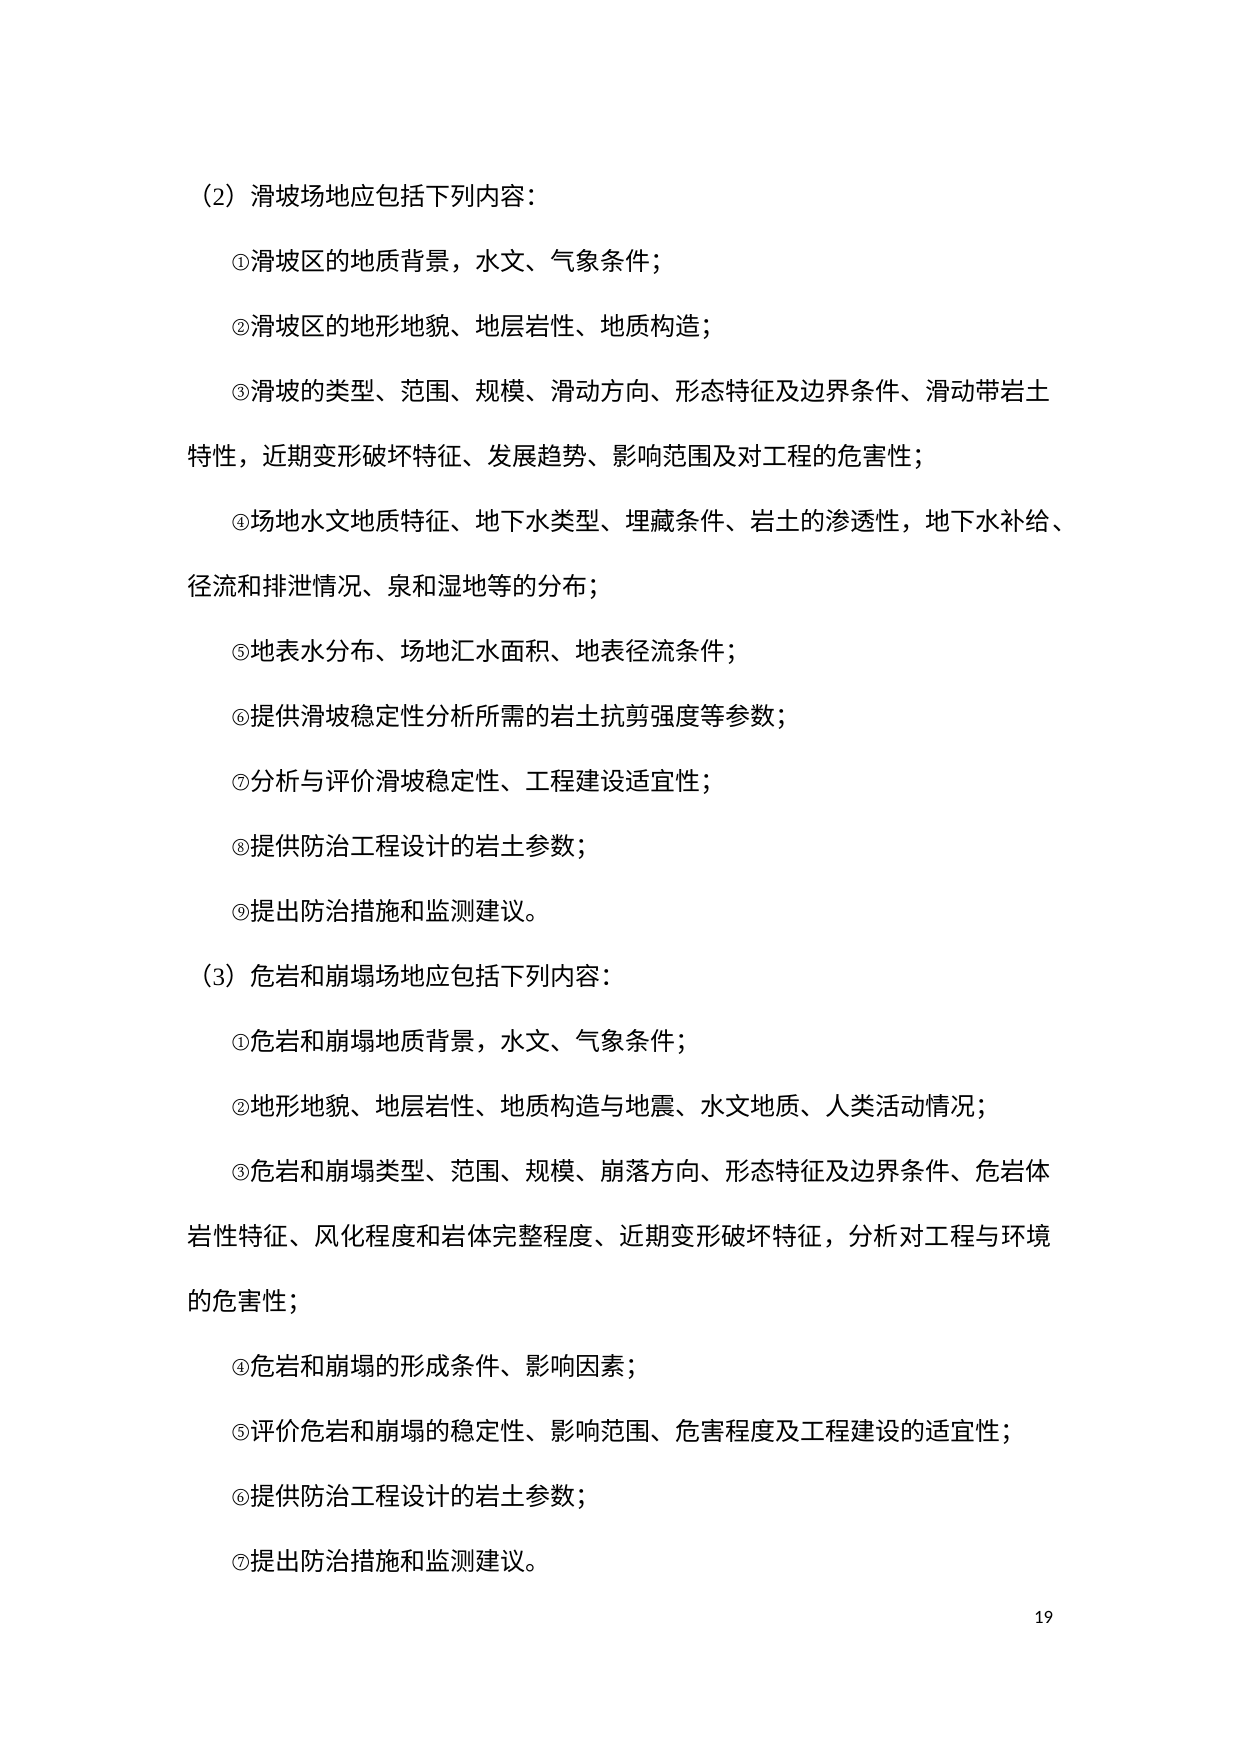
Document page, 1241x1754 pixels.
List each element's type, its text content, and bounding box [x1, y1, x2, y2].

text ①滑坡区的地质背景，水文、气象条件； [187, 227, 1053, 292]
text ①危岩和崩塌地质背景，水文、气象条件； [187, 1007, 1053, 1072]
text ⑦提出防治措施和监测建议。 [187, 1527, 1053, 1592]
text ③危岩和崩塌类型、范围、规模、崩落方向、形态特征及边界条件、危岩体岩性特征、风化程度和岩体完整程度、近期变形破坏特征，分析对工程与环境的危害性； [187, 1137, 1053, 1332]
text ⑤评价危岩和崩塌的稳定性、影响范围、危害程度及工程建设的适宜性； [187, 1397, 1053, 1462]
text （3）危岩和崩塌场地应包括下列内容： [187, 942, 1053, 1007]
text ④场地水文地质特征、地下水类型、埋藏条件、岩土的渗透性，地下水补给、径流和排泄情况、泉和湿地等的分布； [187, 487, 1053, 617]
text ⑧提供防治工程设计的岩土参数； [187, 812, 1053, 877]
text ②地形地貌、地层岩性、地质构造与地震、水文地质、人类活动情况； [187, 1072, 1053, 1137]
text ③滑坡的类型、范围、规模、滑动方向、形态特征及边界条件、滑动带岩土特性，近期变形破坏特征、发展趋势、影响范围及对工程的危害性； [187, 357, 1053, 487]
text ④危岩和崩塌的形成条件、影响因素； [187, 1332, 1053, 1397]
text （2）滑坡场地应包括下列内容： [187, 162, 1053, 227]
text ②滑坡区的地形地貌、地层岩性、地质构造； [187, 292, 1053, 357]
text ⑦分析与评价滑坡稳定性、工程建设适宜性； [187, 747, 1053, 812]
text ⑨提出防治措施和监测建议。 [187, 877, 1053, 942]
text ⑥提供防治工程设计的岩土参数； [187, 1462, 1053, 1527]
text ⑥提供滑坡稳定性分析所需的岩土抗剪强度等参数； [187, 682, 1053, 747]
text ⑤地表水分布、场地汇水面积、地表径流条件； [187, 617, 1053, 682]
